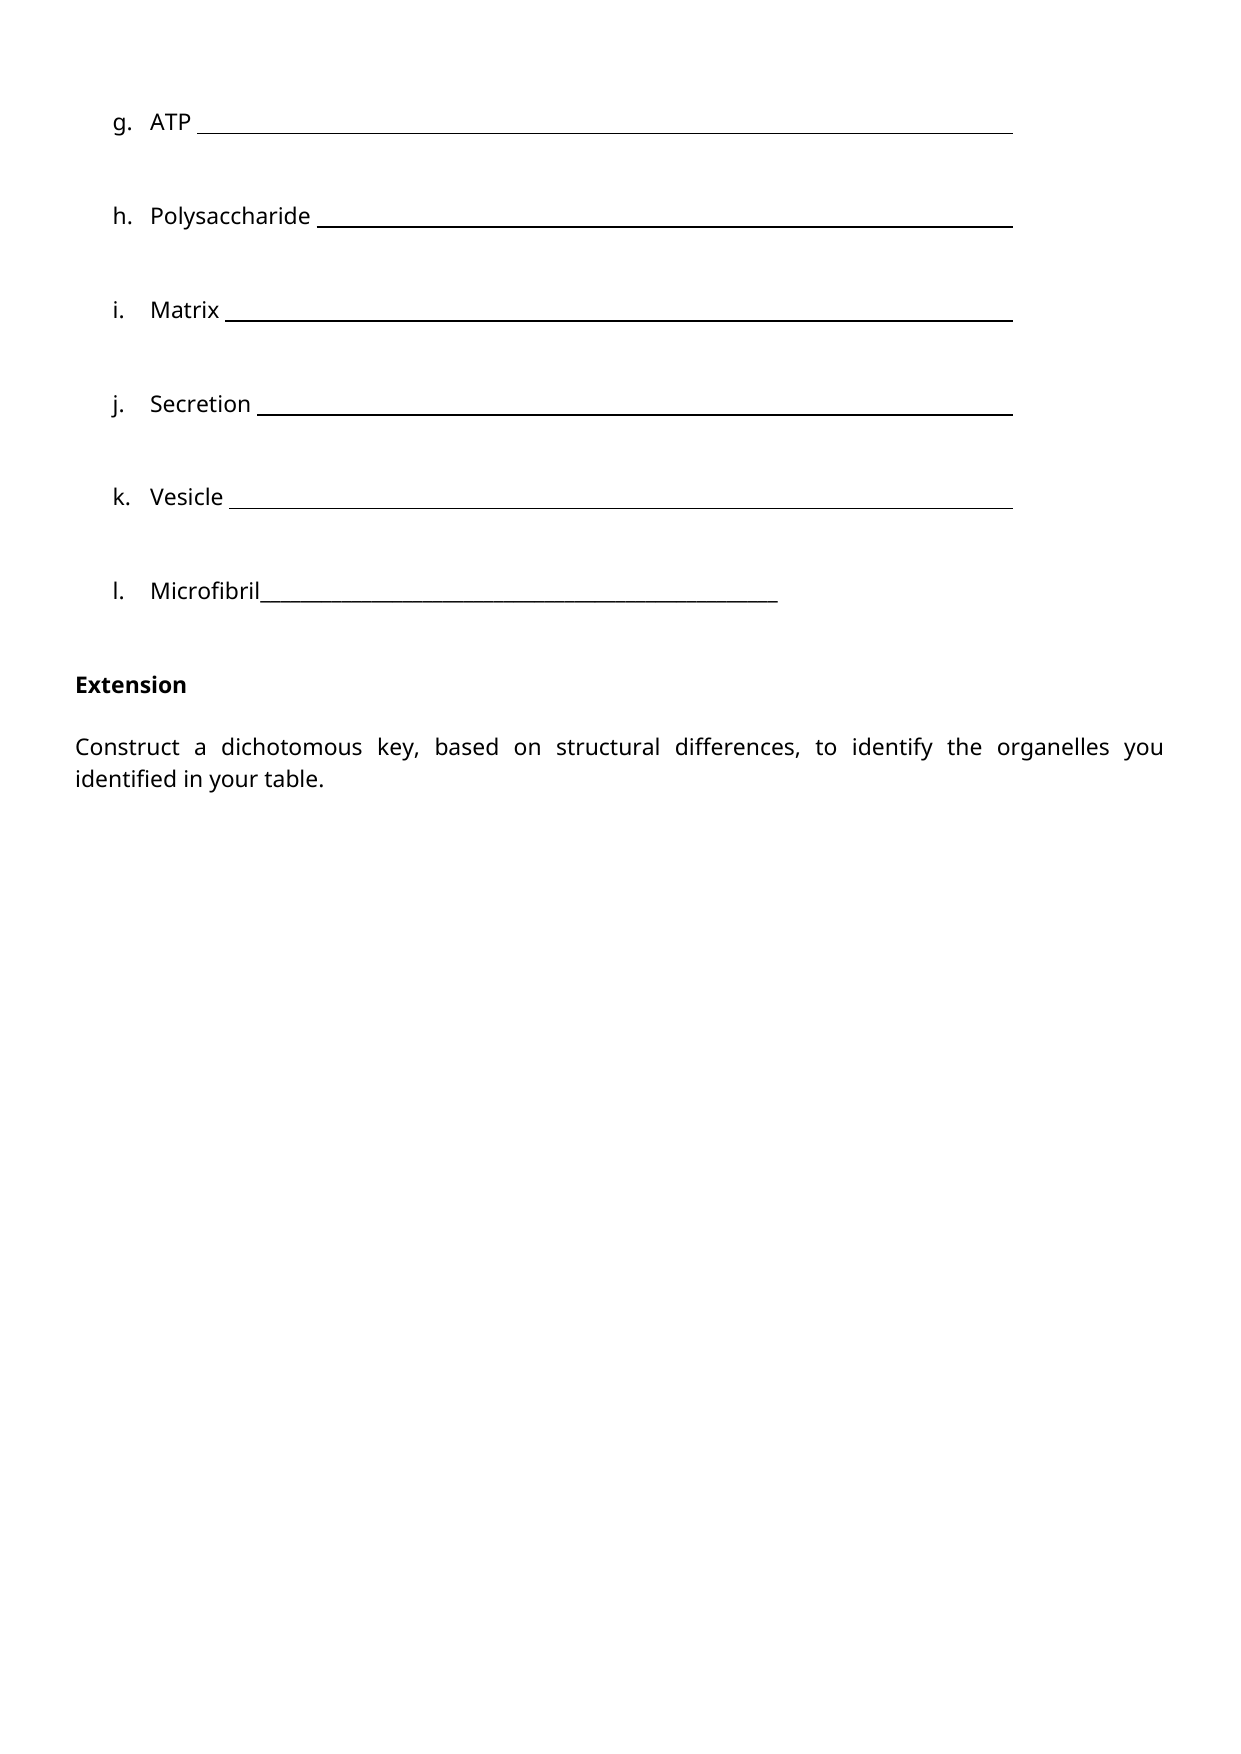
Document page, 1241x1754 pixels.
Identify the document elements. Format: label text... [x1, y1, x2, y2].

text Extension [75, 669, 1165, 700]
text j. Secretion [112, 387, 1165, 419]
text g. ATP [112, 106, 1165, 137]
text Construct a dichotomous key, based on structural differences, to identify the organelles you identified in your table. [75, 731, 1165, 794]
text h. Polysaccharide [112, 200, 1165, 231]
text i. Matrix [112, 294, 1165, 325]
text l. Microfibril___________________________________________________ [112, 575, 1165, 606]
text k. Vesicle [112, 481, 1165, 512]
